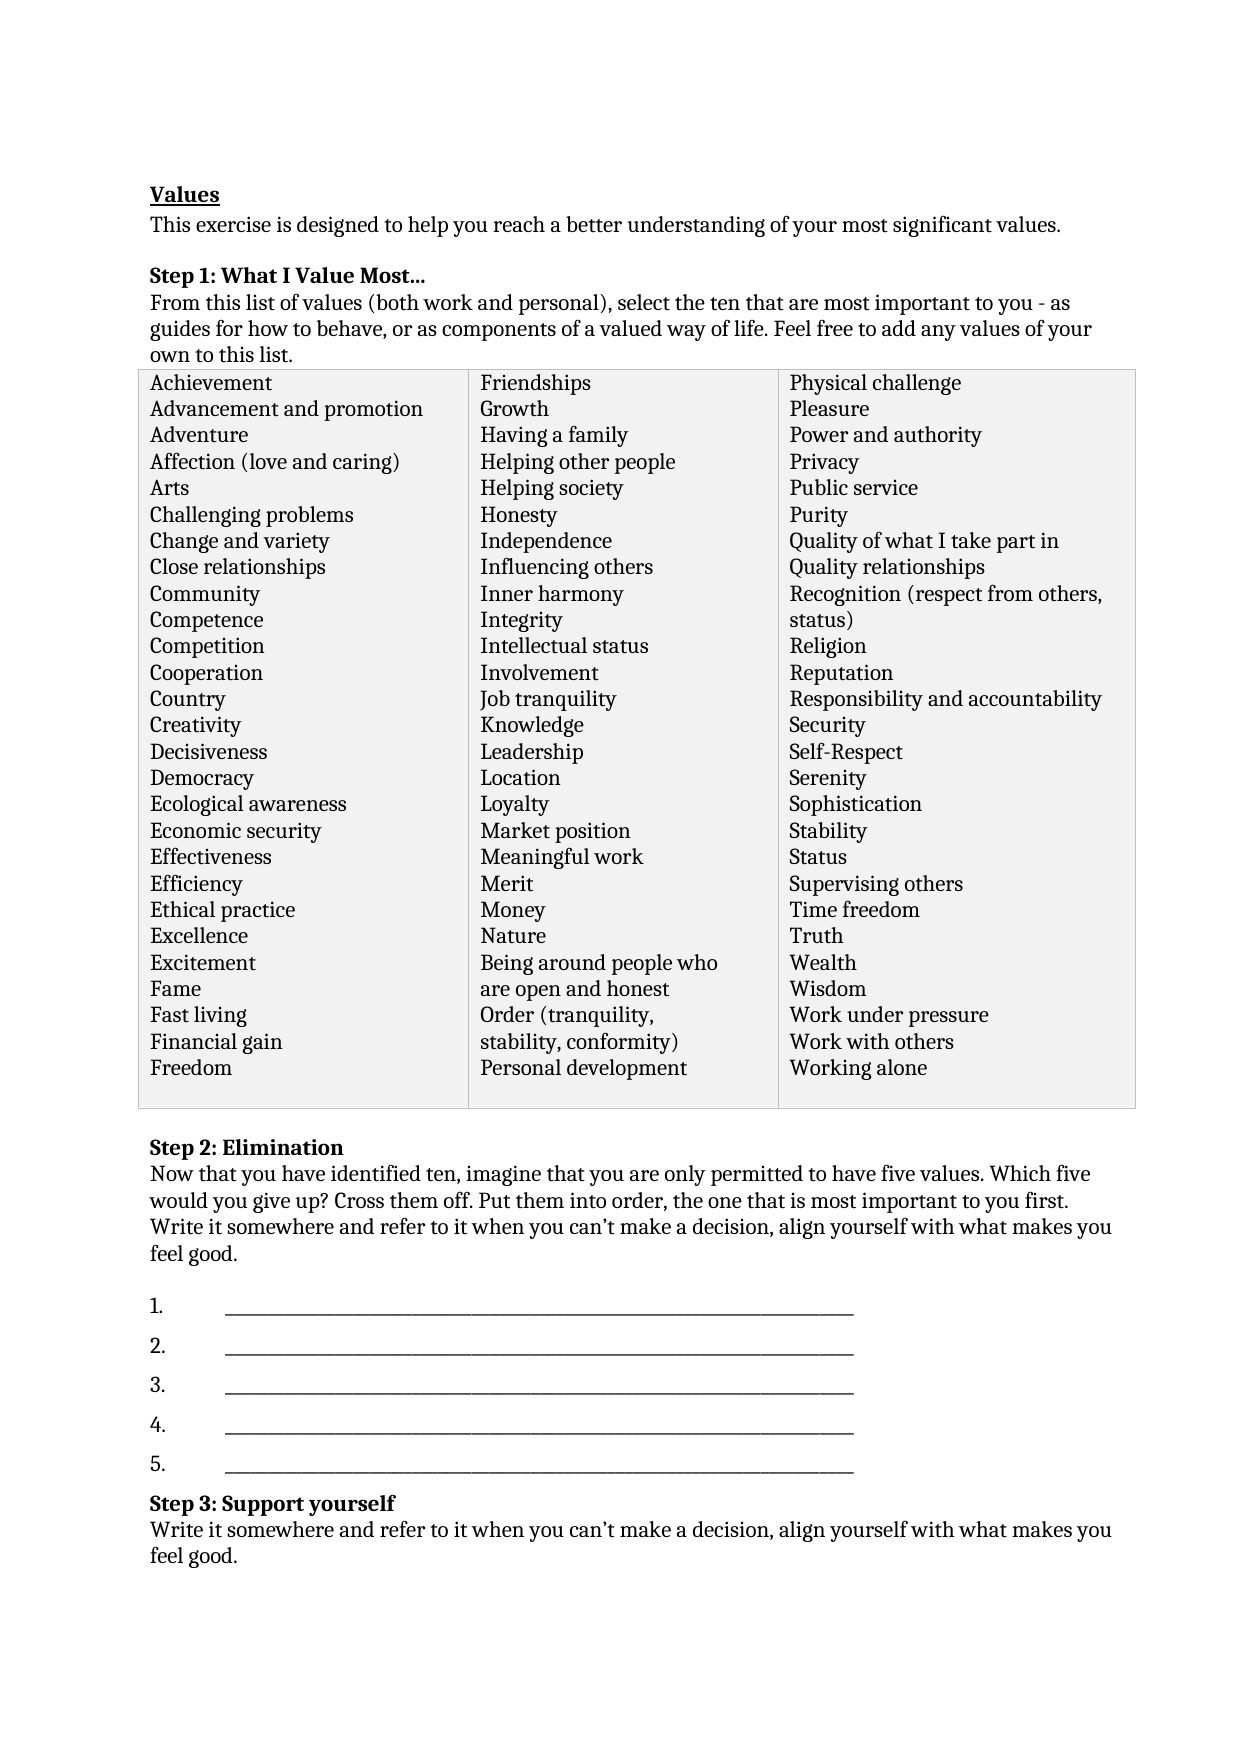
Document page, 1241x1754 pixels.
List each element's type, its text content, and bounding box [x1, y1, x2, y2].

text 3. __________________________________________________________________________ [150, 1372, 1124, 1398]
text 1. __________________________________________________________________________ [150, 1293, 1124, 1319]
table_header Friendships Growth Having a family Helping other people Helping society Honesty Independence Influencing others Inner harmony Integrity Intellectual status Involvement Job tranquility Knowledge Leadership Location Loyalty Market position Meaningful work Merit Money Nature Being around people who are open and honest Order (tranquility, stability, conformity) Personal development [469, 370, 778, 1107]
text Step 1: What I Value Most... From this list of values (both work and personal), select the ten that are most important to you - as guides for how to behave, or as components of a valued way of life. Feel free to add any values of your own to this list. [150, 263, 1124, 368]
text Write it somewhere and refer to it when you can’t make a decision, align yourself with what makes you feel good. [150, 1517, 1124, 1569]
text Now that you have identified ten, imagine that you are only permitted to have five values. Which five would you give up? Cross them off. Put them into order, the one that is most important to you first. Write it somewhere and refer to it when you can’t make a decision, align yourself with what makes you feel good. [150, 1161, 1124, 1267]
table_header Physical challenge Pleasure Power and authority Privacy Public service Purity Quality of what I take part in Quality relationships Recognition (respect from others, status) Religion Reputation Responsibility and accountability Security Self-Respect Serenity Sophistication Stability Status Supervising others Time freedom Truth Wealth Wisdom Work under pressure Work with others Working alone [779, 370, 1135, 1107]
text Step 2: Elimination [150, 1109, 1124, 1161]
text Values This exercise is designed to help you reach a better understanding of your most significant values. [150, 182, 1124, 238]
text Step 3: Support yourself [150, 1490, 1124, 1517]
text 5. __________________________________________________________________________ [150, 1451, 1124, 1477]
text 4. __________________________________________________________________________ [150, 1411, 1124, 1438]
table_header Achievement Advancement and promotion Adventure Affection (love and caring) Arts Challenging problems Change and variety Close relationships Community Competence Competition Cooperation Country Creativity Decisiveness Democracy Ecological awareness Economic security Effectiveness Efficiency Ethical practice Excellence Excitement Fame Fast living Financial gain Freedom [139, 370, 468, 1107]
text 2. __________________________________________________________________________ [150, 1332, 1124, 1359]
